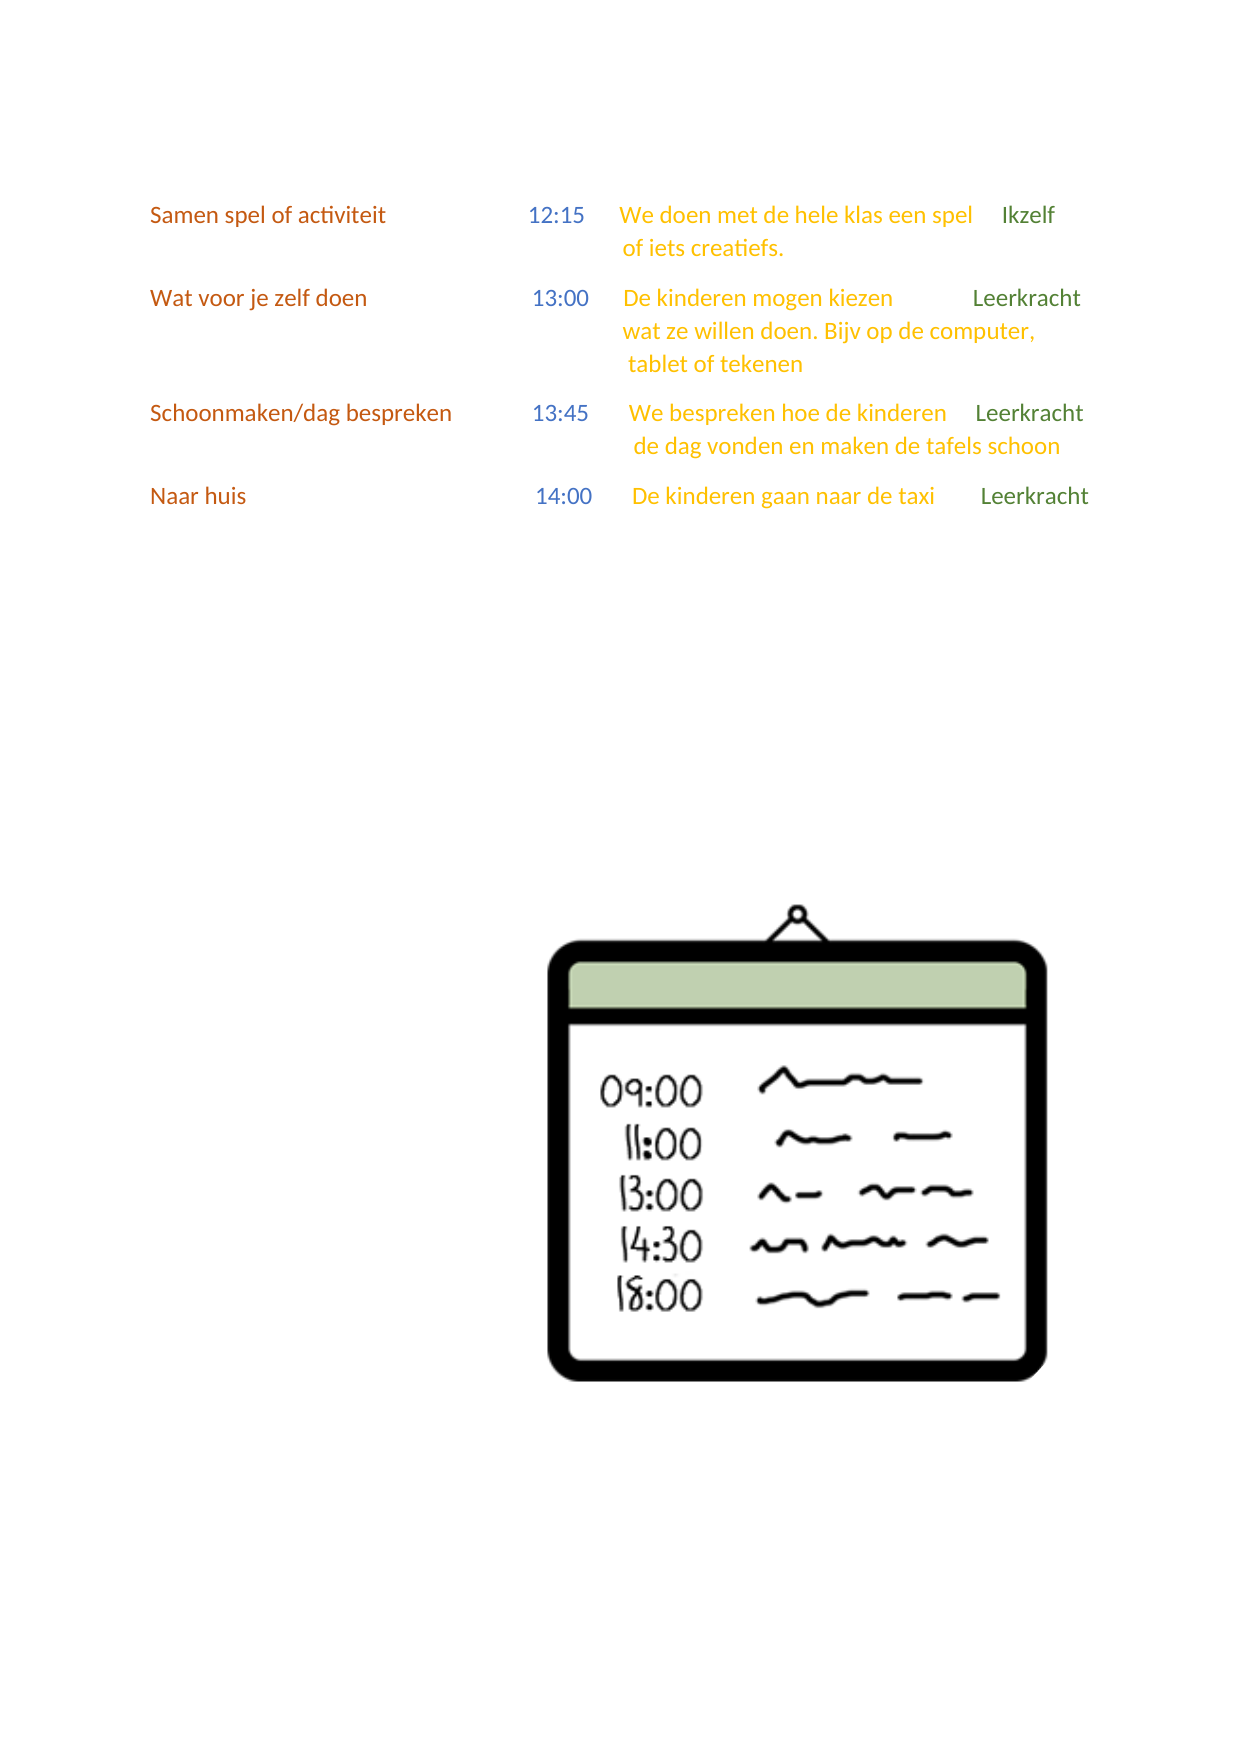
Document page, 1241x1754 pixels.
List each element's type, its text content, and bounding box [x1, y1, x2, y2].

text Samen spel of activiteit 12:15 We doen met de hele klas een spel Ikzelf ……………………………………………………………………….of iets creatiefs. [150, 199, 1090, 263]
text Wat voor je zelf doen 13:00 De kinderen mogen kiezen Leerkracht ……………………………………………………………………….wat ze willen doen. Bijv op de computer, ………………………………………………………………………. tablet of tekenen [150, 282, 1090, 378]
picture [538, 896, 1053, 1388]
text Schoonmaken/dag bespreken 13:45 We bespreken hoe de kinderen Leerkracht …………………………………………………………………………de dag vonden en maken de tafels schoon [150, 397, 1090, 461]
text Naar huis 14:00 De kinderen gaan naar de taxi Leerkracht [150, 480, 1090, 511]
